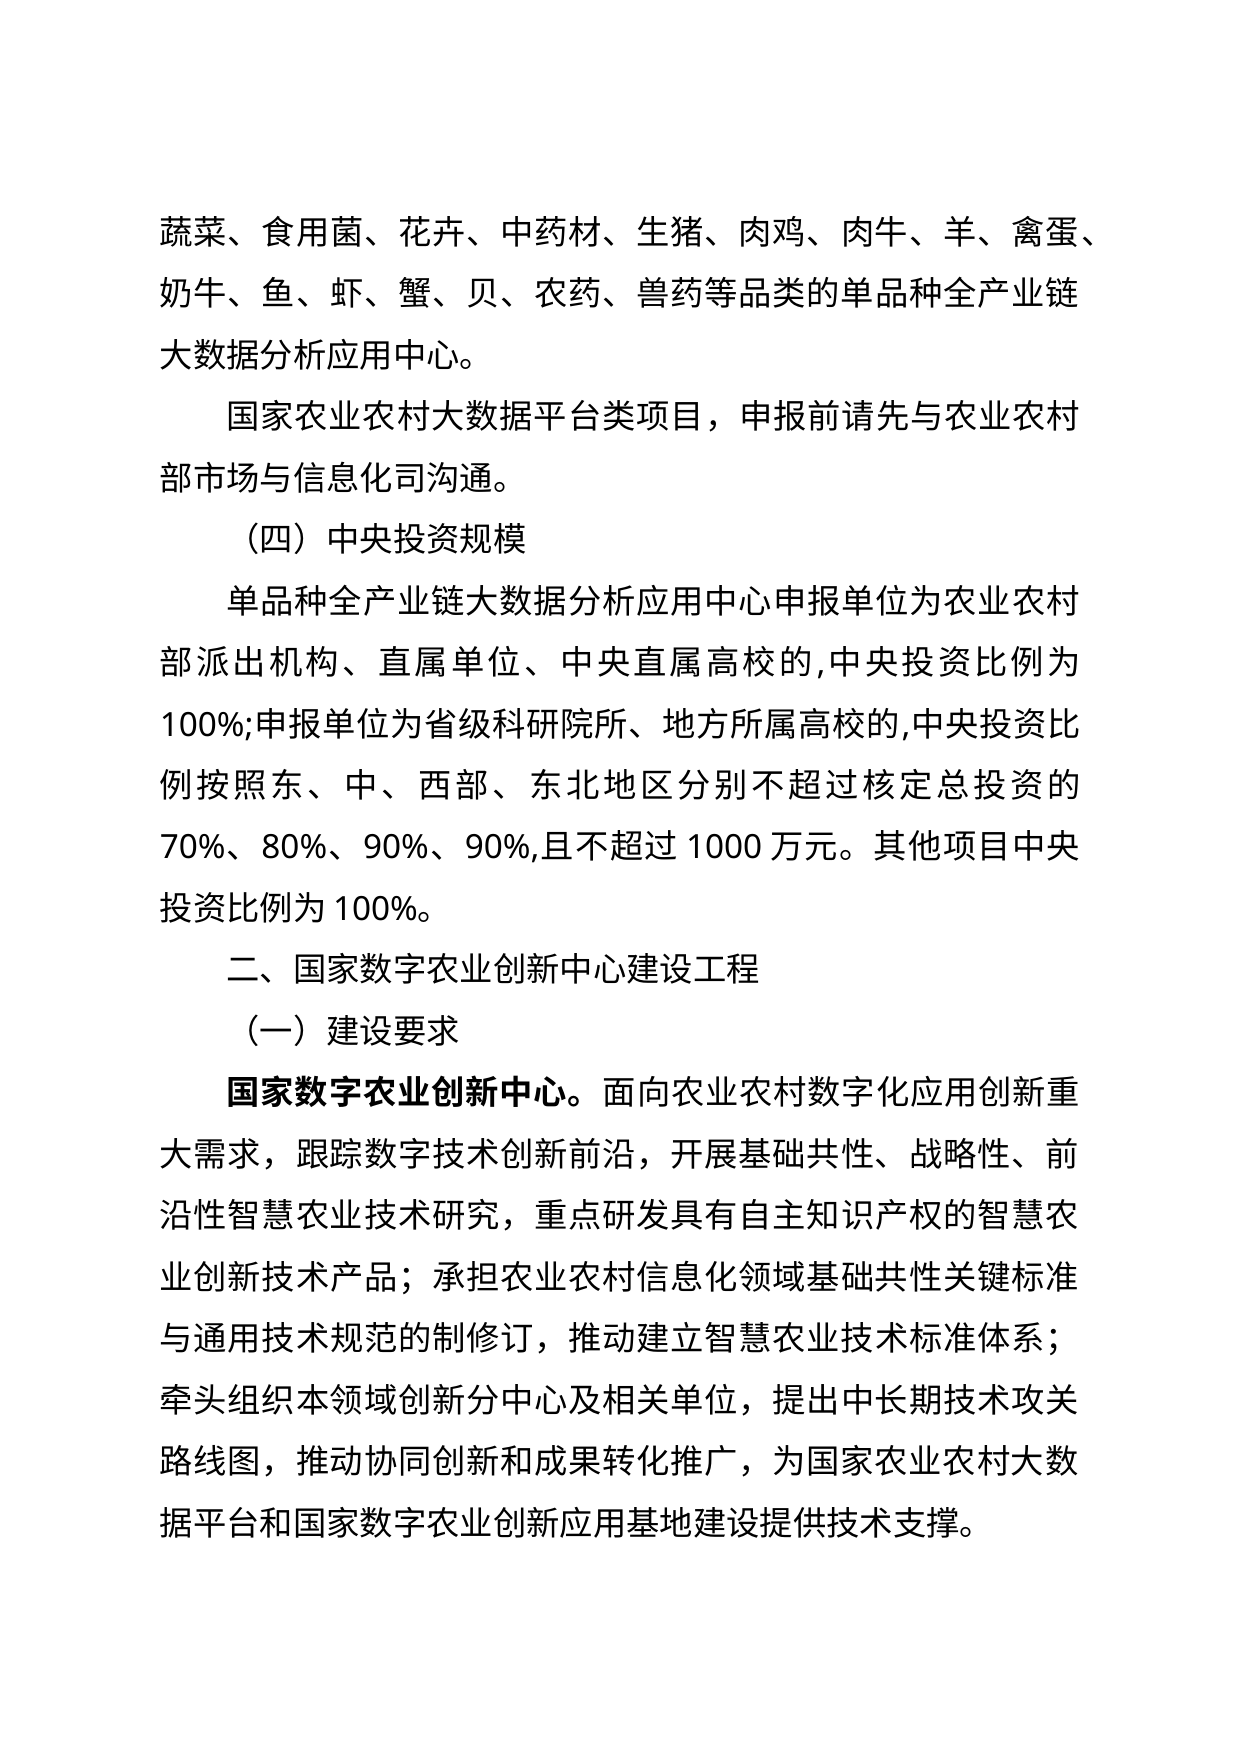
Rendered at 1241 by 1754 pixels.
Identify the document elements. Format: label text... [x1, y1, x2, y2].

text 国家农业农村大数据平台类项目，申报前请先与农业农村部市场与信息化司沟通。 [159, 379, 1081, 502]
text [159, 195, 1081, 379]
text 单品种全产业链大数据分析应用中心申报单位为农业农村部派出机构、直属单位、中央直属高校的,中央投资比例为100%;申报单位为省级科研院所、地方所属高校的,中央投资比例按照东、中、西部、东北地区分别不超过核定总投资的70%、80%、90%、90%,且不超过1000万元。其他项目中央投资比例为100%。 [159, 564, 1081, 933]
text 国家数字农业创新中心。面向农业农村数字化应用创新重大需求，跟踪数字技术创新前沿，开展基础共性、战略性、前沿性智慧农业技术研究，重点研发具有自主知识产权的智慧农业创新技术产品；承担农业农村信息化领域基础共性关键标准与通用技术规范的制修订，推动建立智慧农业技术标准体系；牵头组织本领域创新分中心及相关单位，提出中长期技术攻关路线图，推动协同创新和成果转化推广，为国家农业农村大数据平台和国家数字农业创新应用基地建设提供技术支撑。 [159, 1056, 1081, 1547]
text （一）建设要求 [159, 994, 1081, 1056]
text （四）中央投资规模 [159, 502, 1081, 564]
text 二、国家数字农业创新中心建设工程 [159, 933, 1081, 994]
